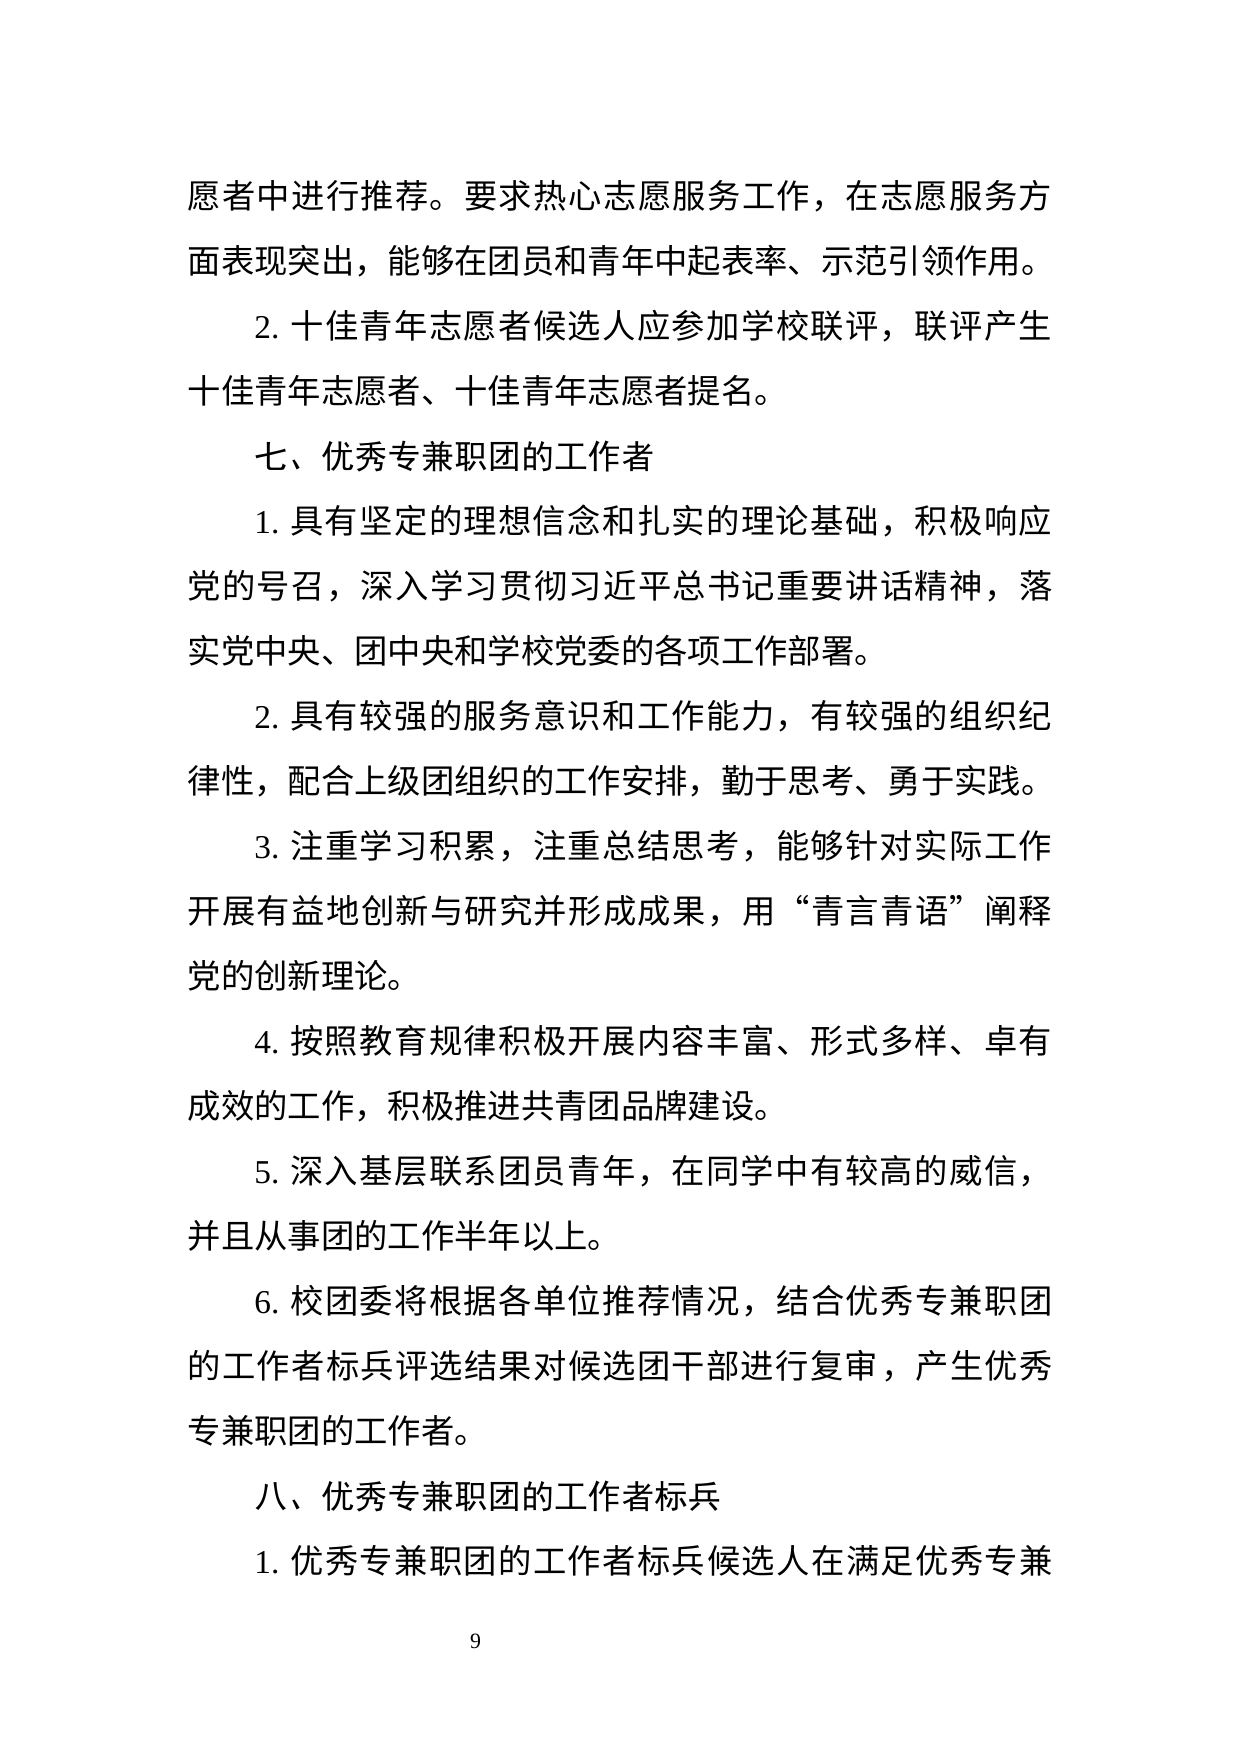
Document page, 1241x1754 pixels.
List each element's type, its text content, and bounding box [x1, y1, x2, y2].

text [187, 162, 1053, 292]
subtitle 七、优秀专兼职团的工作者 [187, 422, 1053, 487]
text 5. 深入基层联系团员青年，在同学中有较高的威信，并且从事团的工作半年以上。 [187, 1137, 1053, 1267]
text 2. 具有较强的服务意识和工作能力，有较强的组织纪律性，配合上级团组织的工作安排，勤于思考、勇于实践。 [187, 682, 1053, 812]
text 3. 注重学习积累，注重总结思考，能够针对实际工作开展有益地创新与研究并形成成果，用“青言青语”阐释党的创新理论。 [187, 812, 1053, 1007]
subtitle 八、优秀专兼职团的工作者标兵 [187, 1462, 1053, 1527]
text 1. 具有坚定的理想信念和扎实的理论基础，积极响应党的号召，深入学习贯彻习近平总书记重要讲话精神，落实党中央、团中央和学校党委的各项工作部署。 [187, 487, 1053, 682]
text 2. 十佳青年志愿者候选人应参加学校联评，联评产生十佳青年志愿者、十佳青年志愿者提名。 [187, 292, 1053, 422]
text 6. 校团委将根据各单位推荐情况，结合优秀专兼职团的工作者标兵评选结果对候选团干部进行复审，产生优秀专兼职团的工作者。 [187, 1267, 1053, 1462]
text 4. 按照教育规律积极开展内容丰富、形式多样、卓有成效的工作，积极推进共青团品牌建设。 [187, 1007, 1053, 1137]
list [187, 1527, 1053, 1592]
